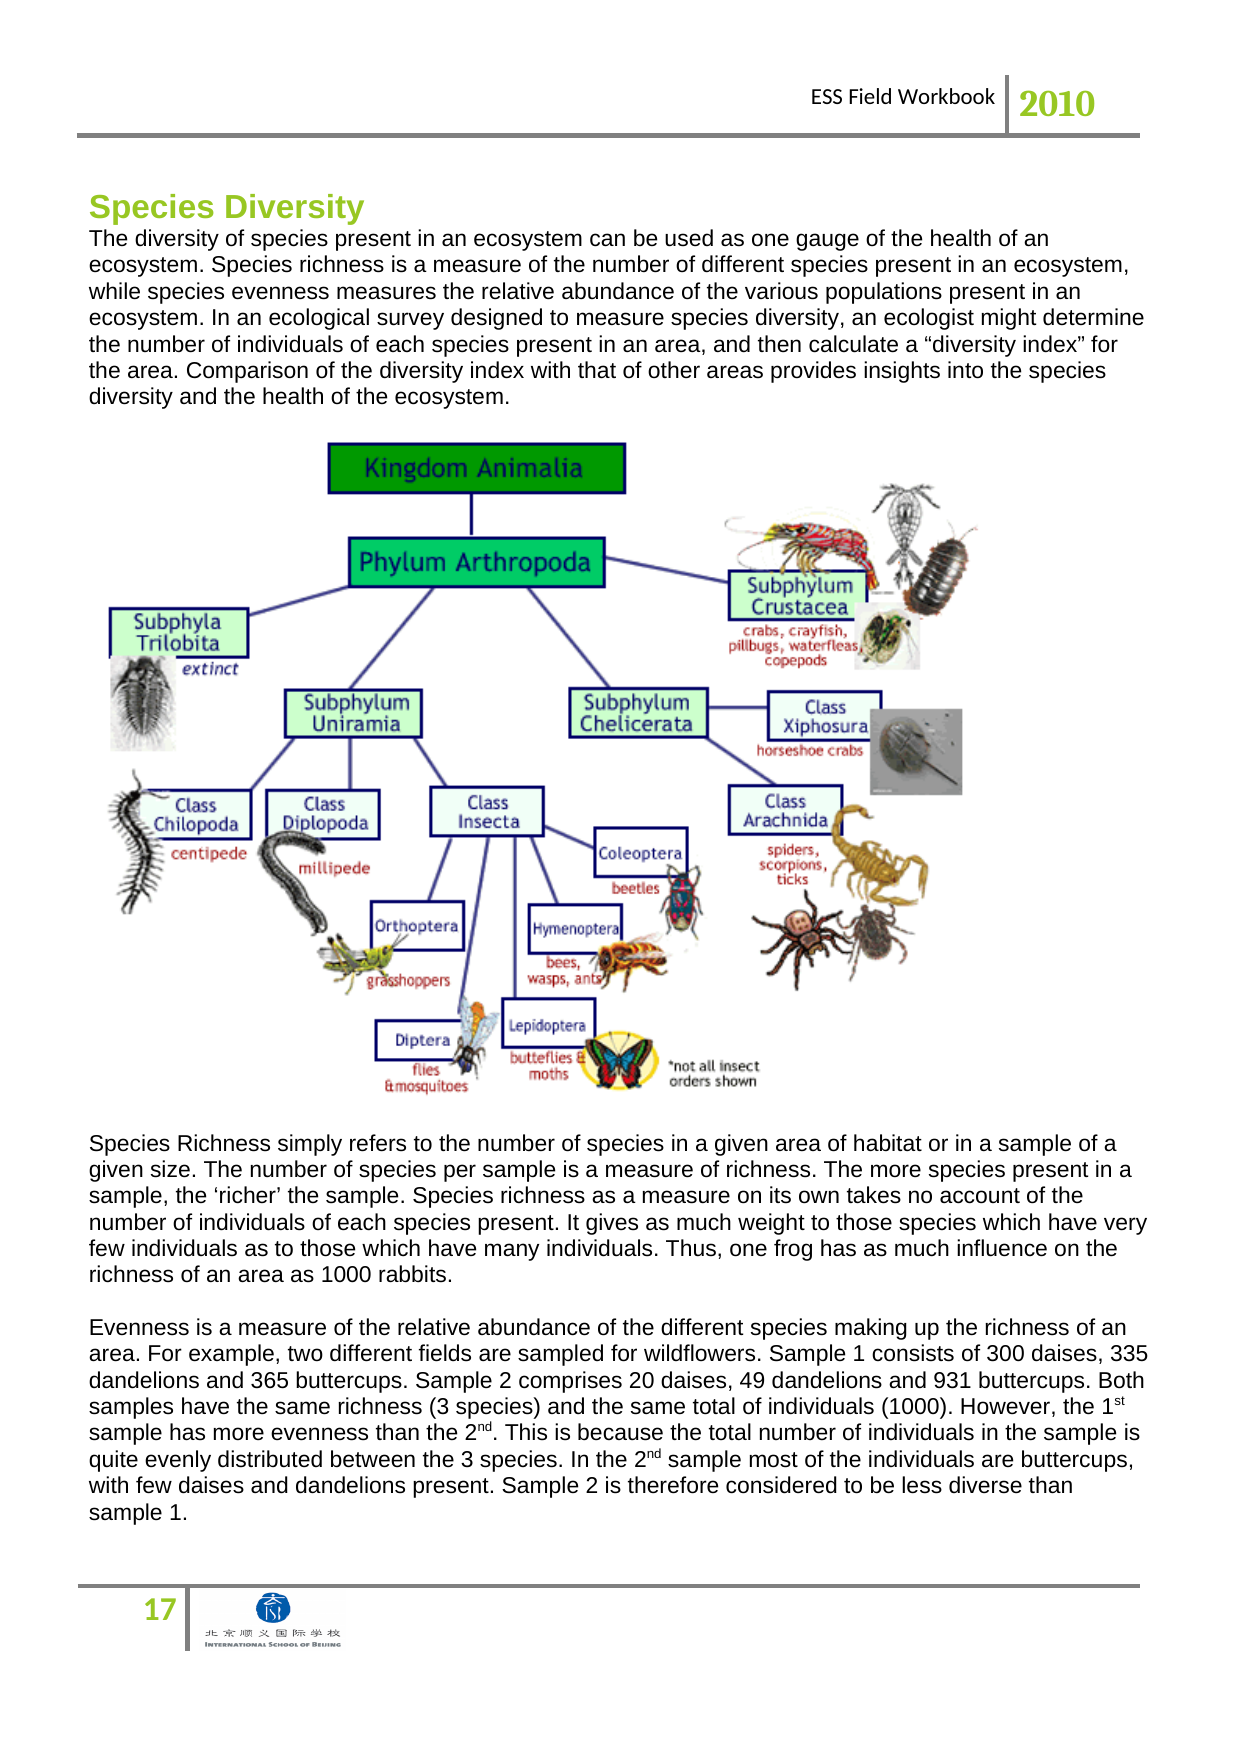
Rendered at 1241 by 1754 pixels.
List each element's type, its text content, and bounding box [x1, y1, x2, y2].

picture [198, 1588, 346, 1651]
picture [95, 436, 986, 1104]
text The diversity of species present in an ecosystem can be used as one gauge of the health of an ecosystem. Species richness is a measure of the number of different species present in an ecosystem, while species evenness measures the relative abundance of the various populations present in an ecosystem. In an ecological survey designed to measure species diversity, an ecologist might determine the number of individuals of each species present in an area, and then calculate a “diversity index” for the area. Comparison of the diversity index with that of other areas provides insights into the species diversity and the health of the ecosystem. [89, 225, 1152, 409]
text Evenness is a measure of the relative abundance of the different species making up the richness of an area. For example, two different fields are sampled for wildflowers. Sample 1 consists of 300 daises, 335 dandelions and 365 buttercups. Sample 2 comprises 20 daises, 49 dandelions and 931 buttercups. Both samples have the same richness (3 species) and the same total of individuals (1000). However, the 1st sample has more evenness than the 2nd. This is because the total number of individuals in the sample is quite evenly distributed between the 3 species. In the 2nd sample most of the individuals are buttercups, with few daises and dandelions present. Sample 2 is therefore considered to be less diverse than sample 1. [89, 1314, 1152, 1525]
text Species Richness simply refers to the number of species in a given area of habitat or in a sample of a given size. The number of species per sample is a measure of richness. The more species present in a sample, the ‘richer’ the sample. Species richness as a measure on its own takes no account of the number of individuals of each species present. It gives as much weight to those species which have very few individuals as to those which have many individuals. Thus, one frog has as much influence on the richness of an area as 1000 rabbits. [89, 1129, 1152, 1288]
subtitle Species Diversity [89, 187, 1152, 225]
